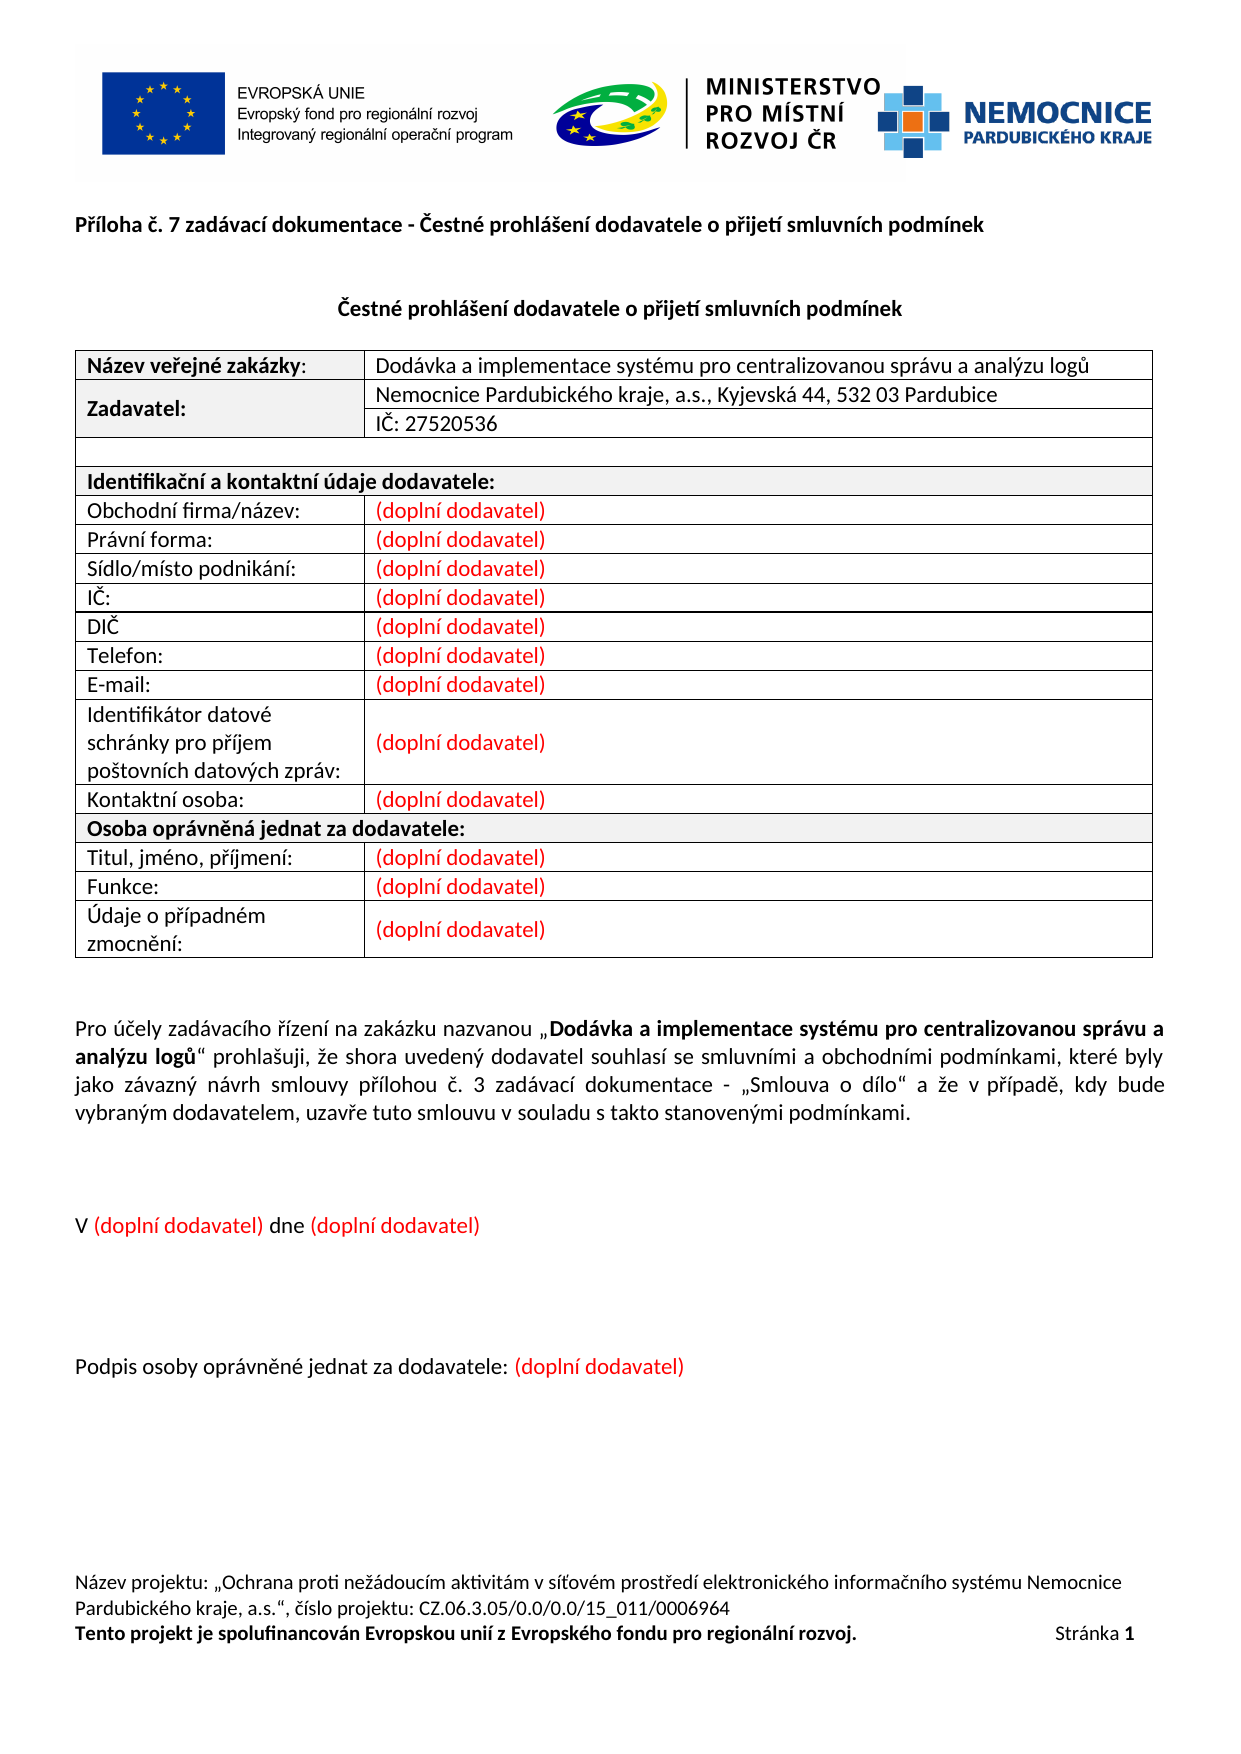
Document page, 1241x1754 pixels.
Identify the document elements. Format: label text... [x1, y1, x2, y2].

table_cell Sídlo/místo podnikání: [76, 554, 364, 582]
text V (doplní dodavatel) dne (doplní dodavatel) [75, 1211, 1165, 1239]
table_cell (doplní dodavatel) [365, 642, 1152, 669]
text Podpis osoby oprávněné jednat za dodavatele: (doplní dodavatel) [75, 1352, 1165, 1380]
table_cell (doplní dodavatel) [365, 671, 1152, 699]
text Příloha č. 7 zadávací dokumentace - Čestné prohlášení dodavatele o přijetí smluvních podmínek [75, 210, 1165, 238]
table_cell (doplní dodavatel) [365, 785, 1152, 813]
table_cell Osoba oprávněná jednat za dodavatele: [76, 814, 1152, 842]
table_cell (doplní dodavatel) [365, 584, 1152, 611]
table_cell (doplní dodavatel) [365, 901, 1152, 957]
table_header Dodávka a implementace systému pro centralizovanou správu a analýzu logů [365, 351, 1152, 379]
table_cell (doplní dodavatel) [365, 700, 1152, 784]
table_cell (doplní dodavatel) [365, 496, 1152, 524]
table_cell (doplní dodavatel) [365, 554, 1152, 582]
text Čestné prohlášení dodavatele o přijetí smluvních podmínek [75, 294, 1165, 322]
table_cell Zadavatel: [76, 380, 364, 437]
table_cell IČ: 27520536 [365, 409, 1152, 437]
table_cell Identifikační a kontaktní údaje dodavatele: [76, 467, 1152, 495]
table_cell Telefon: [76, 642, 364, 669]
text Pro účely zadávacího řízení na zakázku nazvanou „Dodávka a implementace systému pro centralizovanou správu a analýzu logů“ prohlašuji, že shora uvedený dodavatel souhlasí se smluvními a obchodními podmínkami, které byly jako závazný návrh smlouvy přílohou č. 3 zadávací dokumentace - „Smlouva o dílo“ a že v případě, kdy bude vybraným dodavatelem, uzavře tuto smlouvu v souladu s takto stanovenými podmínkami. [75, 1014, 1165, 1126]
table_cell Identifikátor datové schránky pro příjem poštovních datových zpráv: [76, 700, 364, 784]
table_cell Nemocnice Pardubického kraje, a.s., Kyjevská 44, 532 03 Pardubice [365, 380, 1152, 408]
table_cell IČ: [76, 584, 364, 611]
table_cell Právní forma: [76, 525, 364, 553]
picture [75, 44, 1152, 182]
table_header Název veřejné zakázky: [76, 351, 364, 379]
table_cell DIČ [76, 613, 364, 641]
table_cell Titul, jméno, příjmení: [76, 843, 364, 871]
table_cell (doplní dodavatel) [365, 525, 1152, 553]
table_cell (doplní dodavatel) [365, 872, 1152, 900]
table_cell (doplní dodavatel) [365, 613, 1152, 641]
table_cell Obchodní firma/název: [76, 496, 364, 524]
table_cell Údaje o případném zmocnění: [76, 901, 364, 957]
table_cell [76, 438, 1152, 466]
table_cell (doplní dodavatel) [365, 843, 1152, 871]
table_cell Kontaktní osoba: [76, 785, 364, 813]
table_cell Funkce: [76, 872, 364, 900]
table_cell E-mail: [76, 671, 364, 699]
